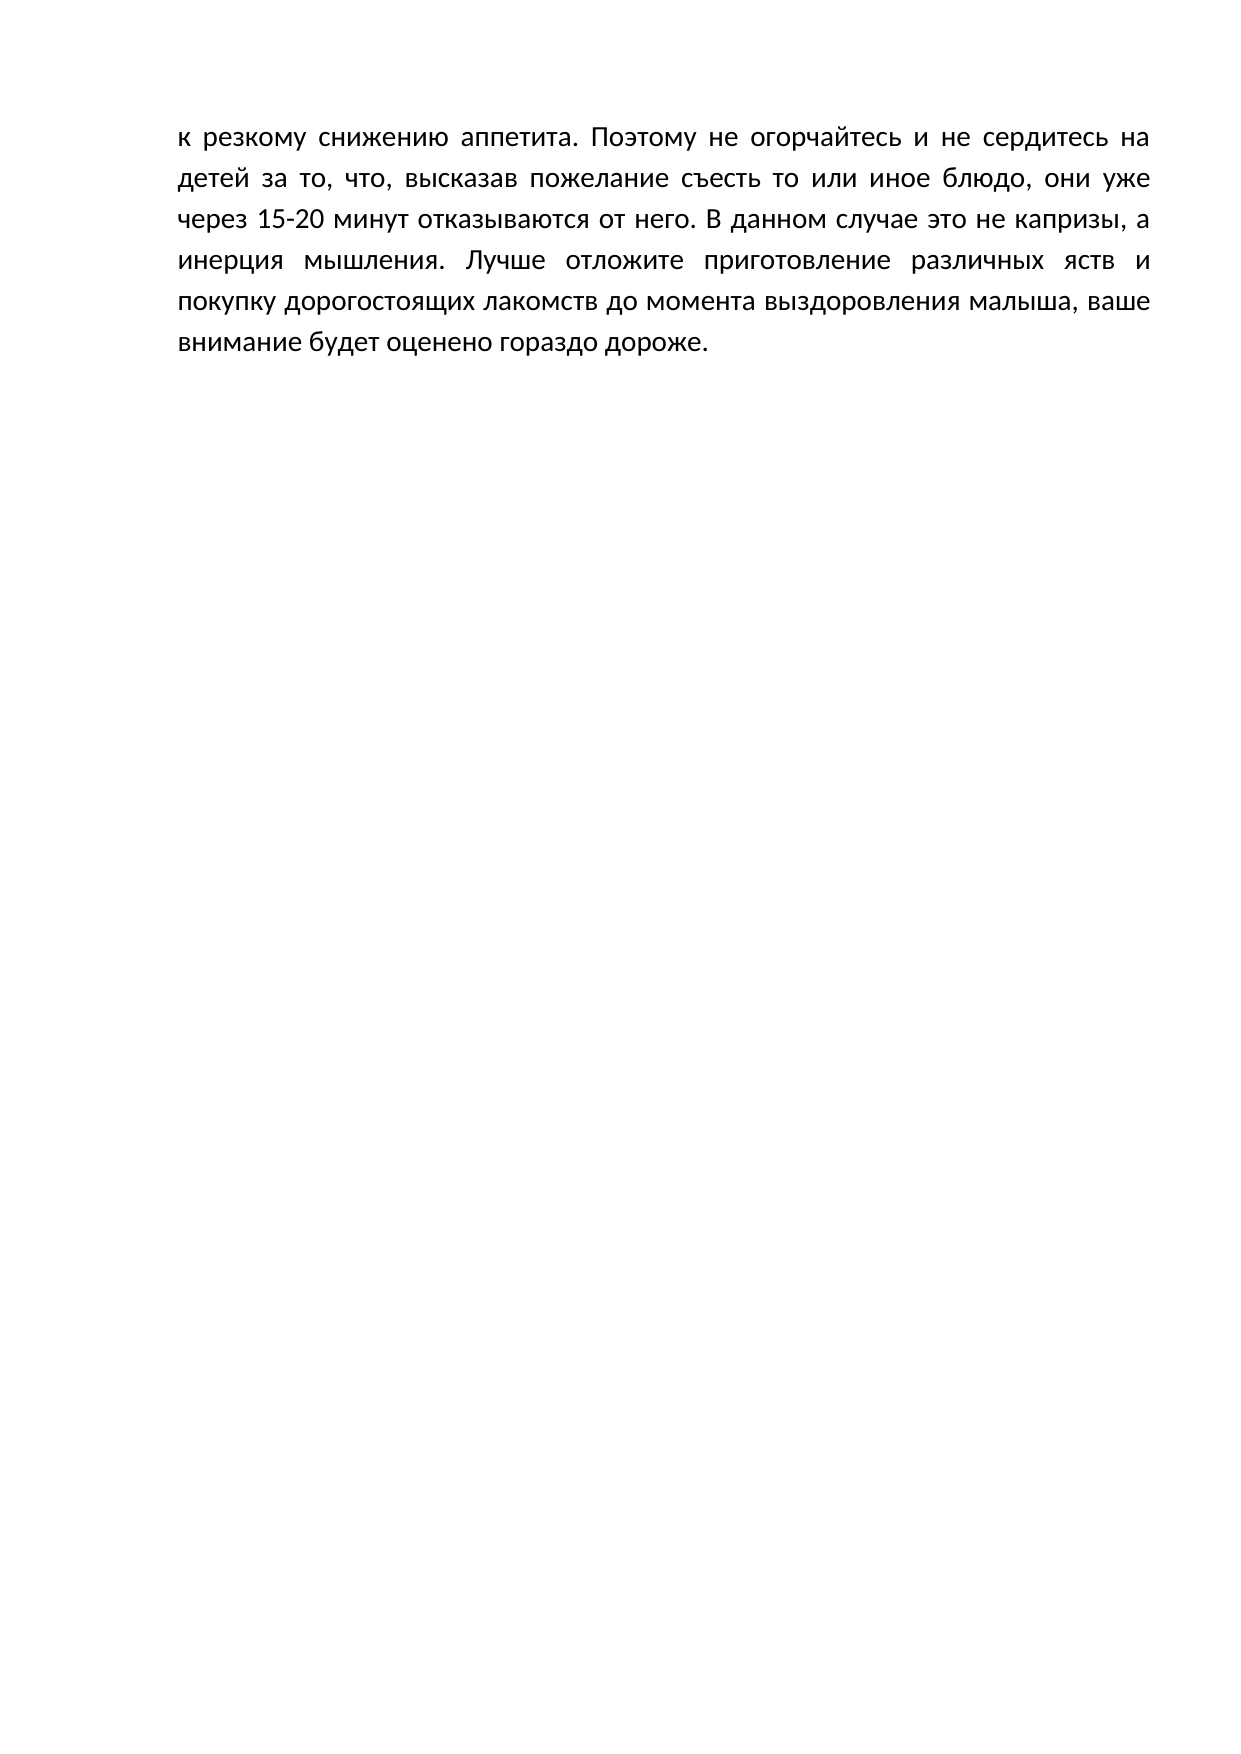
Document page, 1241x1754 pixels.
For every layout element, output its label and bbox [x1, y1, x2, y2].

text [177, 118, 1152, 358]
